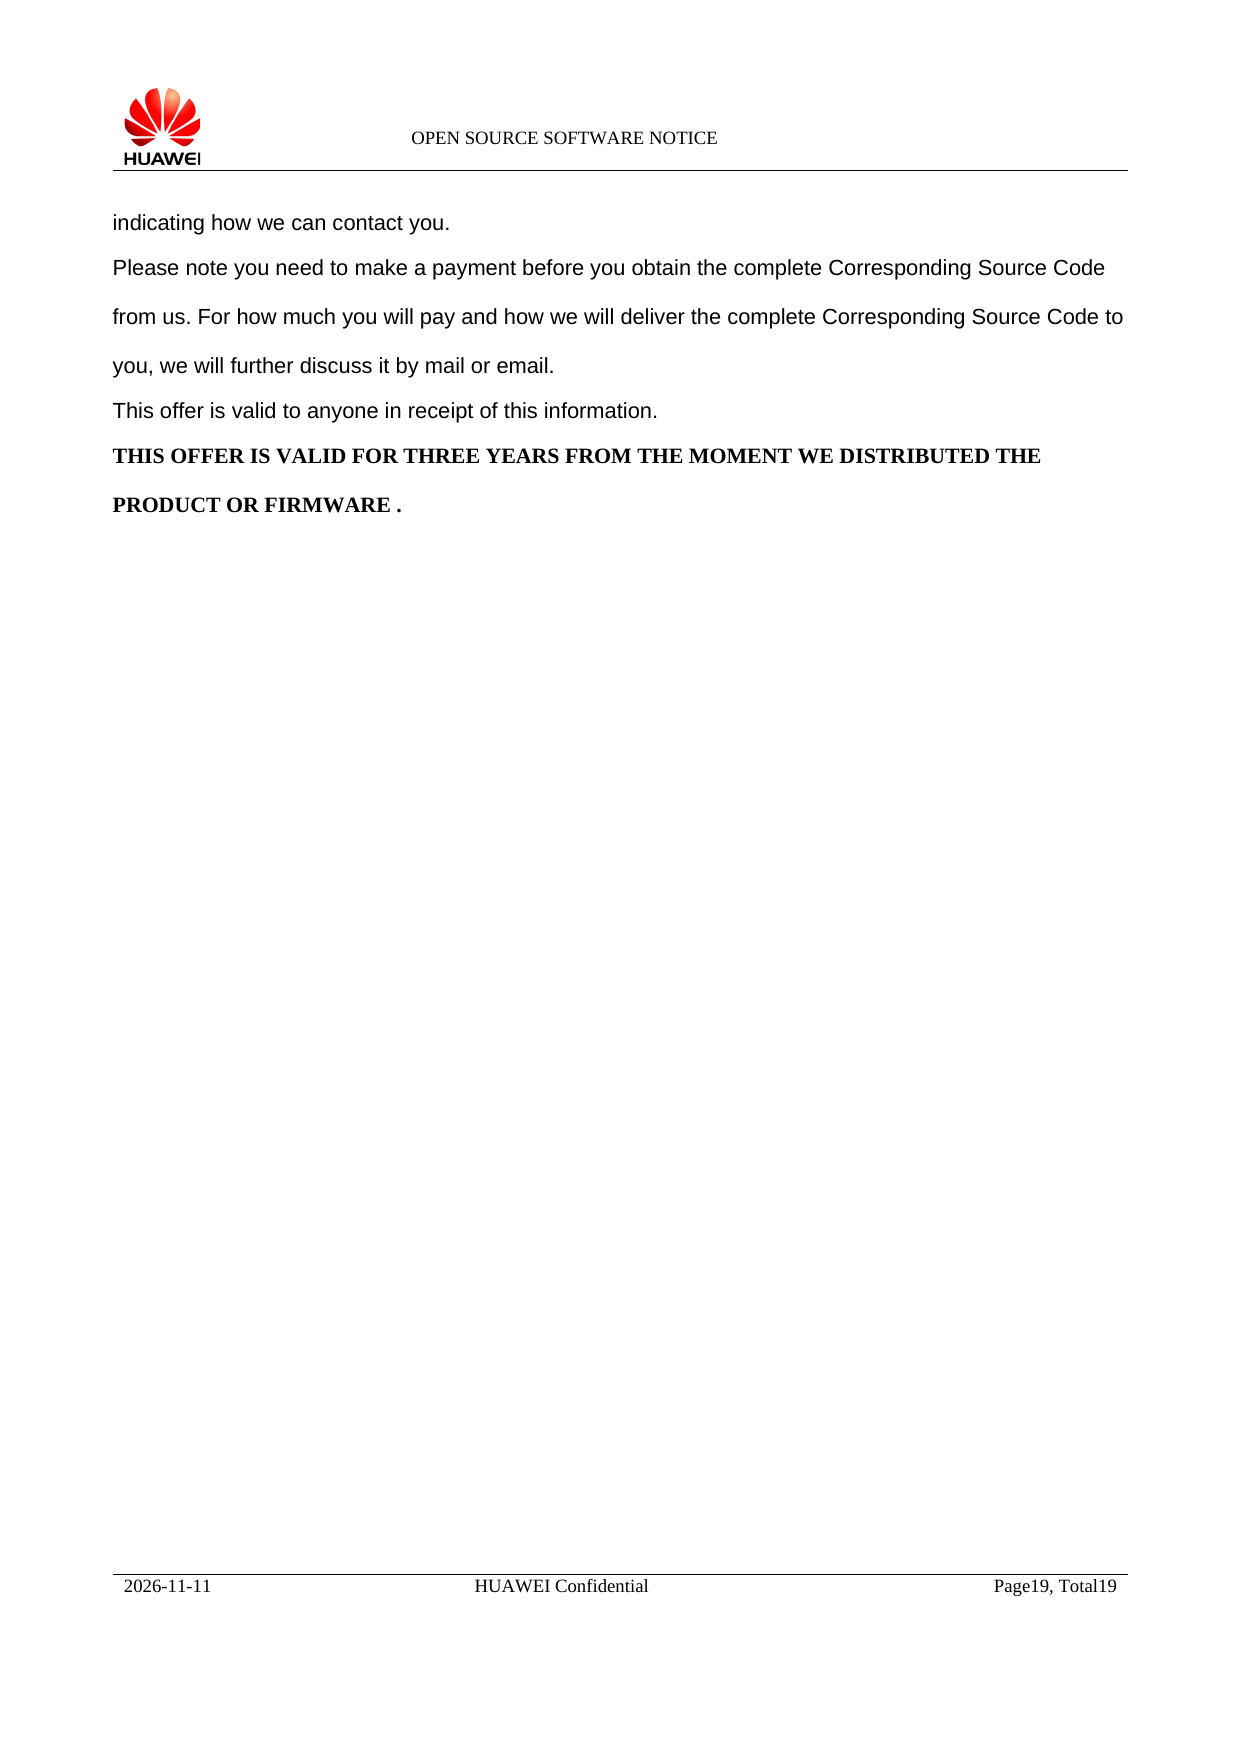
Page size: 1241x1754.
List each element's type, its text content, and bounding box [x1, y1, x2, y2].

picture [124, 88, 201, 165]
text Please note you need to make a payment before you obtain the complete Corresponding Source Code from us. For how much you will pay and how we will deliver the complete Corresponding Source Code to you, we will further discuss it by mail or email. [112, 251, 1128, 381]
text This offer is valid to anyone in receipt of this information. [112, 394, 1128, 427]
text detailing the name of the product and the firmware version for which you need the source code and indicating how we can contact you. [112, 206, 1128, 239]
text This offer is valid for three years from the moment we distributed the product or firmware . [112, 439, 1128, 520]
